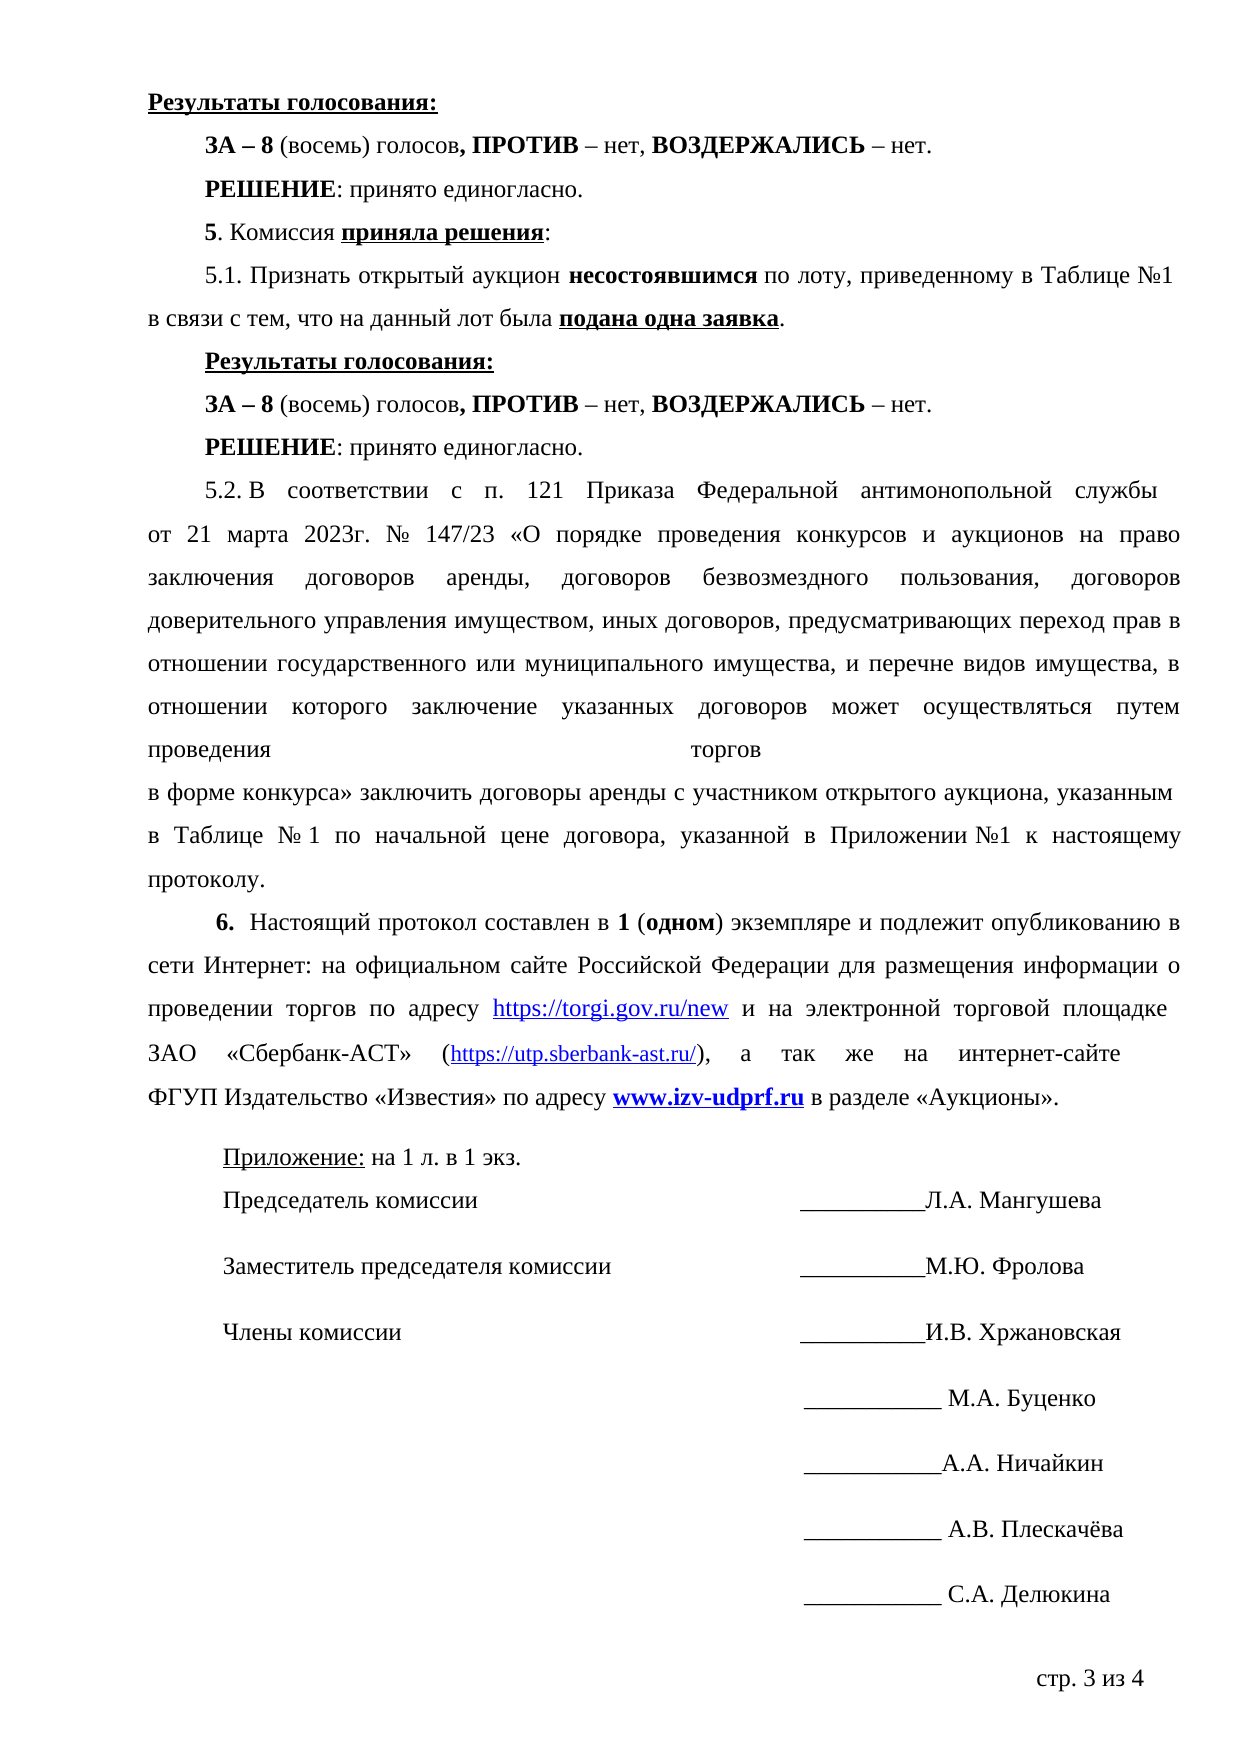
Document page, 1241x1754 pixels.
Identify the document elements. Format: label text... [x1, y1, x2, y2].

text ЗА – 8 (восемь) голосов, ПРОТИВ – нет, ВОЗДЕРЖАЛИСЬ – нет. [148, 389, 1181, 418]
text Председатель комиссии __________Л.А. Мангушева [148, 1185, 1181, 1214]
text 5. Комиссия приняла решения: [148, 217, 1181, 246]
text Результаты голосования: [148, 346, 1181, 375]
text ___________ А.В. Плескачёва [148, 1514, 1181, 1543]
text РЕШЕНИЕ: принято единогласно. [148, 174, 1181, 202]
text 6. Настоящий протокол составлен в 1 (одном) экземпляре и подлежит опубликованию в сети Интернет: на официальном сайте Российской Федерации для размещения информации о проведении торгов по адресу https://torgi.gov.ru/new и на электронной торговой площадке ЗАО «Сбербанк-АСТ» (https://utp.sberbank-ast.ru/), а так же на интернет-сайте ФГУП Издательство «Известия» по адресу www.izv-udprf.ru в разделе «Аукционы». [148, 907, 1181, 1111]
text Результаты голосования: [148, 87, 1181, 116]
text Заместитель председателя комиссии __________М.Ю. Фролова [148, 1251, 1181, 1280]
text Приложение: на 1 л. в 1 экз. [148, 1142, 1181, 1171]
text ___________ С.А. Делюкина [148, 1579, 1181, 1608]
text РЕШЕНИЕ: принято единогласно. [148, 432, 1181, 461]
text ЗА – 8 (восемь) голосов, ПРОТИВ – нет, ВОЗДЕРЖАЛИСЬ – нет. [148, 131, 1181, 159]
text Члены комиссии __________И.В. Хржановская [148, 1317, 1181, 1346]
text ___________ М.А. Буценко [148, 1383, 1181, 1412]
text ___________А.А. Ничайкин [148, 1448, 1181, 1477]
text 5.1. Признать открытый аукцион несостоявшимся по лоту, приведенному в Таблице №1 в связи с тем, что на данный лот была подана одна заявка. [148, 260, 1181, 332]
text 5.2. В соответствии с п. 121 Приказа Федеральной антимонопольной службы от 21 марта 2023г. № 147/23 «О порядке проведения конкурсов и аукционов на право заключения договоров аренды, договоров безвозмездного пользования, договоров доверительного управления имуществом, иных договоров, предусматривающих переход прав в отношении государственного или муниципального имущества, и перечне видов имущества, в отношении которого заключение указанных договоров может осуществляться путем проведения торгов в форме конкурса» заключить договоры аренды с участником открытого аукциона, указанным в Таблице № 1 по начальной цене договора, указанной в Приложении №1 к настоящему протоколу. [148, 476, 1181, 892]
